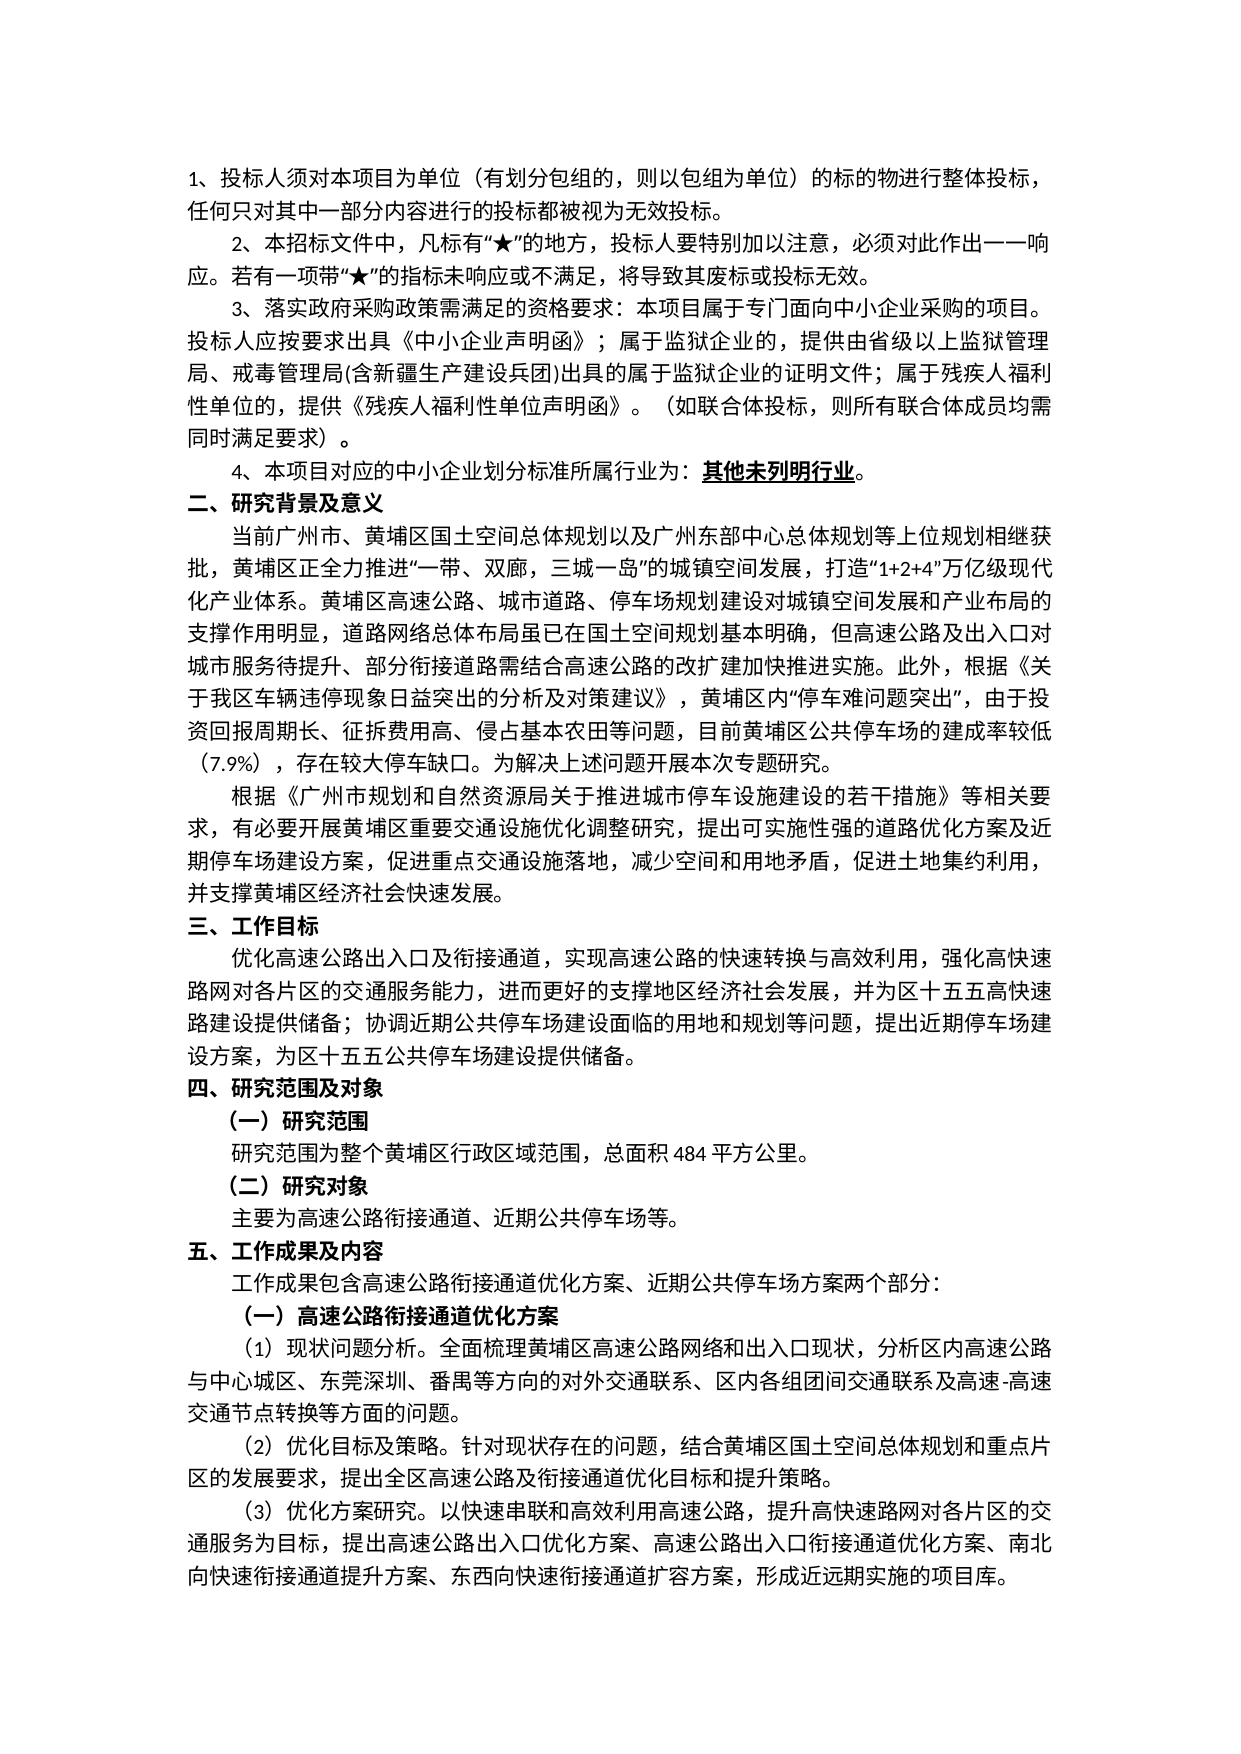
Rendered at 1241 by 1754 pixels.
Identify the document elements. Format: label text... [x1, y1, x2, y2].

text （3）优化方案研究。以快速串联和高效利用高速公路，提升高快速路网对各片区的交通服务为目标，提出高速公路出入口优化方案、高速公路出入口衔接通道优化方案、南北向快速衔接通道提升方案、东西向快速衔接通道扩容方案，形成近远期实施的项目库。 [187, 1494, 1053, 1592]
text （二）研究对象 [187, 1169, 1053, 1202]
text 2、本招标文件中，凡标有“★”的地方，投标人要特别加以注意，必须对此作出一一响应。若有一项带“★”的指标未响应或不满足，将导致其废标或投标无效。 [187, 227, 1053, 292]
text 当前广州市、黄埔区国土空间总体规划以及广州东部中心总体规划等上位规划相继获批，黄埔区正全力推进“一带、双廊，三城一岛”的城镇空间发展，打造“1+2+4”万亿级现代化产业体系。黄埔区高速公路、城市道路、停车场规划建设对城镇空间发展和产业布局的支撑作用明显，道路网络总体布局虽已在国土空间规划基本明确，但高速公路及出入口对城市服务待提升、部分衔接道路需结合高速公路的改扩建加快推进实施。此外，根据《关于我区车辆违停现象日益突出的分析及对策建议》，黄埔区内“停车难问题突出”，由于投资回报周期长、征拆费用高、侵占基本农田等问题，目前黄埔区公共停车场的建成率较低（7.9%），存在较大停车缺口。为解决上述问题开展本次专题研究。 [187, 519, 1053, 779]
text 研究范围为整个黄埔区行政区域范围，总面积484平方公里。 [187, 1137, 1053, 1169]
text 五、工作成果及内容 [187, 1234, 1053, 1267]
text 工作成果包含高速公路衔接通道优化方案、近期公共停车场方案两个部分： [187, 1267, 1053, 1299]
text 三、工作目标 [187, 909, 1053, 942]
text （2）优化目标及策略。针对现状存在的问题，结合黄埔区国土空间总体规划和重点片区的发展要求，提出全区高速公路及衔接通道优化目标和提升策略。 [187, 1429, 1053, 1494]
text （一）研究范围 [187, 1104, 1053, 1137]
text （1）现状问题分析。全面梳理黄埔区高速公路网络和出入口现状，分析区内高速公路与中心城区、东莞深圳、番禺等方向的对外交通联系、区内各组团间交通联系及高速-高速交通节点转换等方面的问题。 [187, 1332, 1053, 1429]
text 根据《广州市规划和自然资源局关于推进城市停车设施建设的若干措施》等相关要求，有必要开展黄埔区重要交通设施优化调整研究，提出可实施性强的道路优化方案及近期停车场建设方案，促进重点交通设施落地，减少空间和用地矛盾，促进土地集约利用，并支撑黄埔区经济社会快速发展。 [187, 779, 1053, 909]
text 1、投标人须对本项目为单位（有划分包组的，则以包组为单位）的标的物进行整体投标，任何只对其中一部分内容进行的投标都被视为无效投标。 [187, 162, 1053, 227]
text 3、落实政府采购政策需满足的资格要求：本项目属于专门面向中小企业采购的项目。投标人应按要求出具《中小企业声明函》；属于监狱企业的，提供由省级以上监狱管理局、戒毒管理局(含新疆生产建设兵团)出具的属于监狱企业的证明文件；属于残疾人福利性单位的，提供《残疾人福利性单位声明函》。（如联合体投标，则所有联合体成员均需同时满足要求）。 [187, 292, 1053, 454]
text 主要为高速公路衔接通道、近期公共停车场等。 [187, 1202, 1053, 1234]
text 四、研究范围及对象 [187, 1072, 1053, 1104]
text 4、本项目对应的中小企业划分标准所属行业为：其他未列明行业。 [187, 454, 1053, 487]
text 优化高速公路出入口及衔接通道，实现高速公路的快速转换与高效利用，强化高快速路网对各片区的交通服务能力，进而更好的支撑地区经济社会发展，并为区十五五高快速路建设提供储备；协调近期公共停车场建设面临的用地和规划等问题，提出近期停车场建设方案，为区十五五公共停车场建设提供储备。 [187, 942, 1053, 1072]
text 二、研究背景及意义 [187, 487, 1053, 519]
text （一）高速公路衔接通道优化方案 [187, 1299, 1053, 1332]
